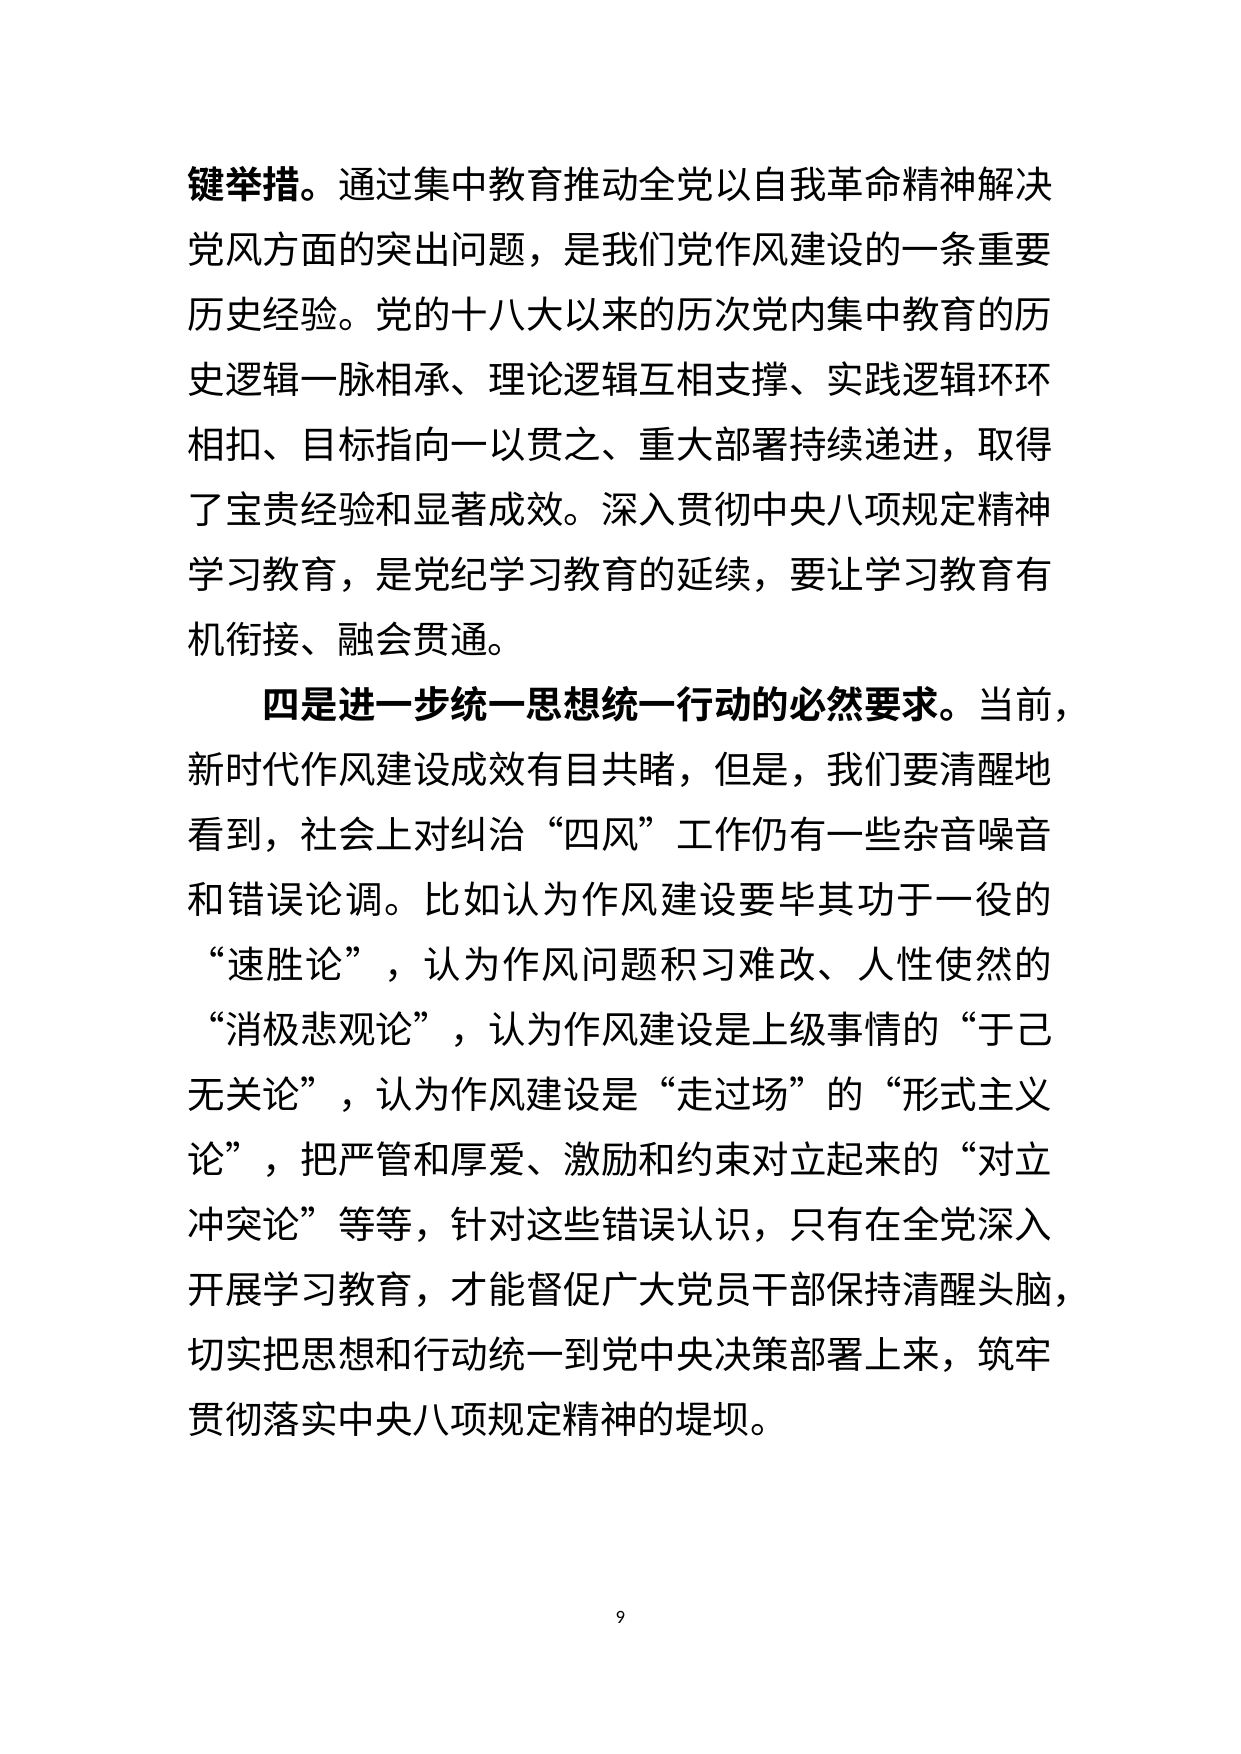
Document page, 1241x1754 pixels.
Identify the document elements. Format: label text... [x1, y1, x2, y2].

text 四是进一步统一思想统一行动的必然要求。当前，新时代作风建设成效有目共睹，但是，我们要清醒地看到，社会上对纠治“四风”工作仍有一些杂音噪音和错误论调。比如认为作风建设要毕其功于一役的“速胜论”，认为作风问题积习难改、人性使然的“消极悲观论”，认为作风建设是上级事情的“于己无关论”，认为作风建设是“走过场”的“形式主义论”，把严管和厚爱、激励和约束对立起来的“对立冲突论”等等，针对这些错误认识，只有在全党深入开展学习教育，才能督促广大党员干部保持清醒头脑，切实把思想和行动统一到党中央决策部署上来，筑牢贯彻落实中央八项规定精神的堤坝。 [187, 670, 1053, 1450]
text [187, 150, 1053, 670]
